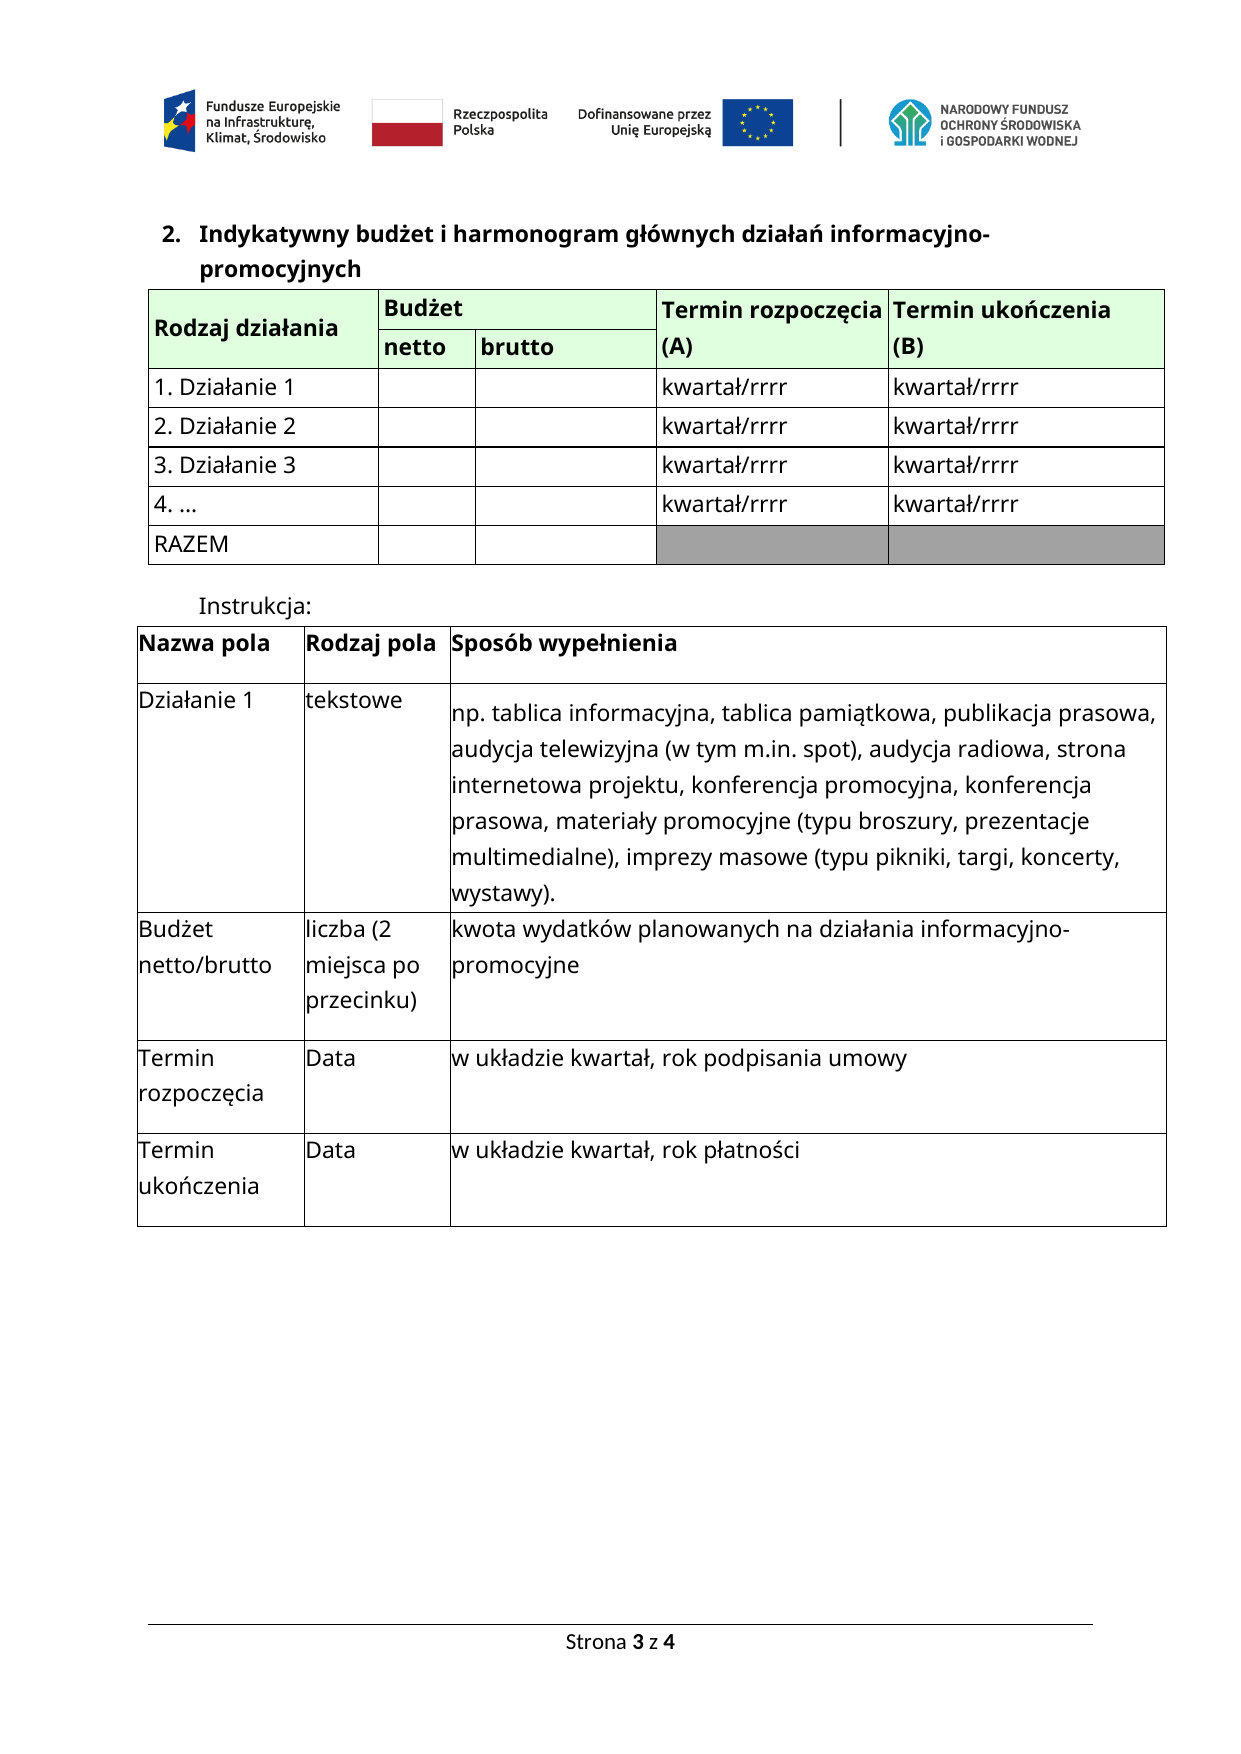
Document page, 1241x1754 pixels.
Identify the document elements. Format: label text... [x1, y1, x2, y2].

table_cell [476, 408, 656, 446]
table_header Termin rozpoczęcia (A) [657, 290, 888, 368]
table_cell w układzie kwartał, rok płatności [451, 1134, 1166, 1226]
table_header Rodzaj działania [149, 290, 378, 368]
table_cell Działanie 1 [138, 684, 304, 912]
table_cell kwota wydatków planowanych na działania informacyjno-promocyjne [451, 913, 1166, 1040]
table_cell kwartał/rrrr [657, 448, 888, 486]
table_cell [657, 526, 888, 564]
table_cell [379, 526, 475, 564]
table_cell 4. … [149, 487, 378, 525]
table_cell netto [379, 330, 475, 368]
table_cell [476, 526, 656, 564]
table_cell 1. Działanie 1 [149, 369, 378, 407]
table_cell [379, 487, 475, 525]
table_cell [379, 408, 475, 446]
table_cell Budżet netto/brutto [138, 913, 304, 1040]
table_cell np. tablica informacyjna, tablica pamiątkowa, publikacja prasowa, audycja telewizyjna (w tym m.in. spot), audycja radiowa, strona internetowa projektu, konferencja promocyjna, konferencja prasowa, materiały promocyjne (typu broszury, prezentacje multimedialne), imprezy masowe (typu pikniki, targi, koncerty, wystawy). [451, 684, 1166, 912]
table_cell [476, 448, 656, 486]
text Instrukcja: [199, 590, 1093, 622]
table_header Sposób wypełnienia [451, 627, 1166, 683]
table_header Termin ukończenia (B) [889, 290, 1164, 368]
table_cell kwartał/rrrr [889, 369, 1164, 407]
table_cell Termin ukończenia [138, 1134, 304, 1226]
table_header Budżet [379, 290, 656, 329]
table_cell kwartał/rrrr [657, 408, 888, 446]
list Indykatywny budżet i harmonogram głównych działań informacyjno-promocyjnych [162, 217, 1093, 285]
table_cell 2. Działanie 2 [149, 408, 378, 446]
table_cell [379, 369, 475, 407]
table_cell RAZEM [149, 526, 378, 564]
table_header Rodzaj pola [305, 627, 450, 683]
table_cell kwartał/rrrr [889, 448, 1164, 486]
table_cell kwartał/rrrr [657, 369, 888, 407]
table_cell Data [305, 1134, 450, 1226]
table_cell kwartał/rrrr [657, 487, 888, 525]
table_cell [379, 448, 475, 486]
table_cell w układzie kwartał, rok podpisania umowy [451, 1041, 1166, 1133]
table_cell 3. Działanie 3 [149, 448, 378, 486]
table_cell [476, 487, 656, 525]
table_cell tekstowe [305, 684, 450, 912]
table_cell [889, 526, 1164, 564]
table_cell [476, 369, 656, 407]
picture [147, 73, 1093, 168]
table_header Nazwa pola [138, 627, 304, 683]
table_cell kwartał/rrrr [889, 408, 1164, 446]
table_cell Data [305, 1041, 450, 1133]
table_cell kwartał/rrrr [889, 487, 1164, 525]
table_cell liczba (2 miejsca po przecinku) [305, 913, 450, 1040]
table_cell brutto [476, 330, 656, 368]
table_cell Termin rozpoczęcia [138, 1041, 304, 1133]
